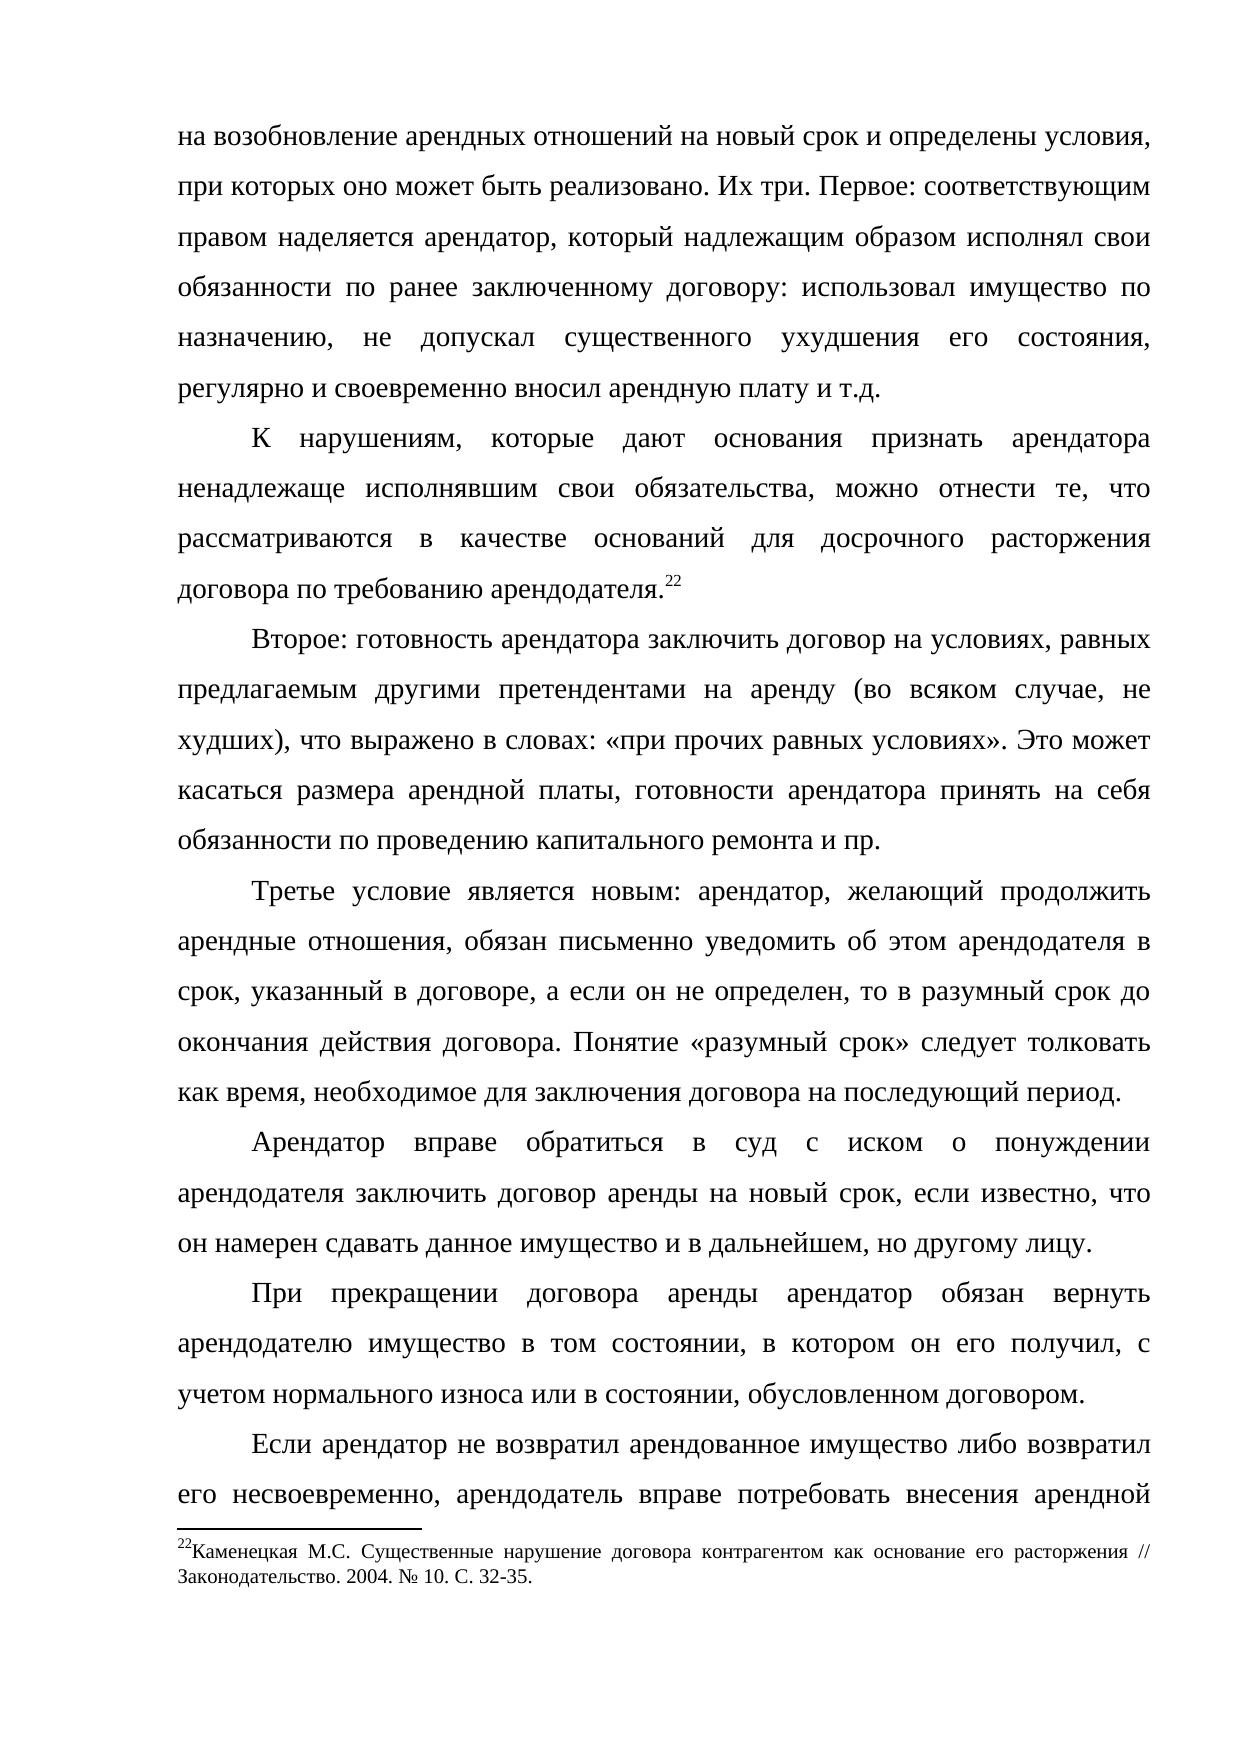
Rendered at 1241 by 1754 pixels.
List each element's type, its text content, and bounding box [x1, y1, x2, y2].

text Арендатор вправе обратиться в суд с иском о понуждении арендодателя заключить договор аренды на новый срок, если известно, что он намерен сдавать данное имущество и в дальнейшем, но другому лицу. [177, 1124, 1152, 1258]
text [177, 1426, 1152, 1510]
text При прекращении договора аренды арендатор обязан вернуть арендодателю имущество в том состоянии, в котором он его получил, с учетом нормального износа или в состоянии, обусловленном договором. [177, 1275, 1152, 1409]
text К нарушениям, которые дают основания признать арендатора ненадлежаще исполнявшим свои обязательства, можно отнести те, что рассматриваются в качестве оснований для досрочного расторжения договора по требованию арендодателя. [177, 420, 1152, 604]
text Третье условие является новым: арендатор, желающий продолжить арендные отношения, обязан письменно уведомить об этом арендодателя в срок, указанный в договоре, а если он не определен, то в разумный срок до окончания действия договора. Понятие «разумный срок» следует толковать как время, необходимое для заключения договора на последующий период. [177, 873, 1152, 1108]
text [177, 118, 1152, 403]
text Второе: готовность арендатора заключить договор на условиях, равных предлагаемым другими претендентами на аренду (во всяком случае, не худших), что выражено в словах: «при прочих равных условиях». Это может касаться размера арендной платы, готовности арендатора принять на себя обязанности по проведению капитального ремонта и пр. [177, 621, 1152, 856]
